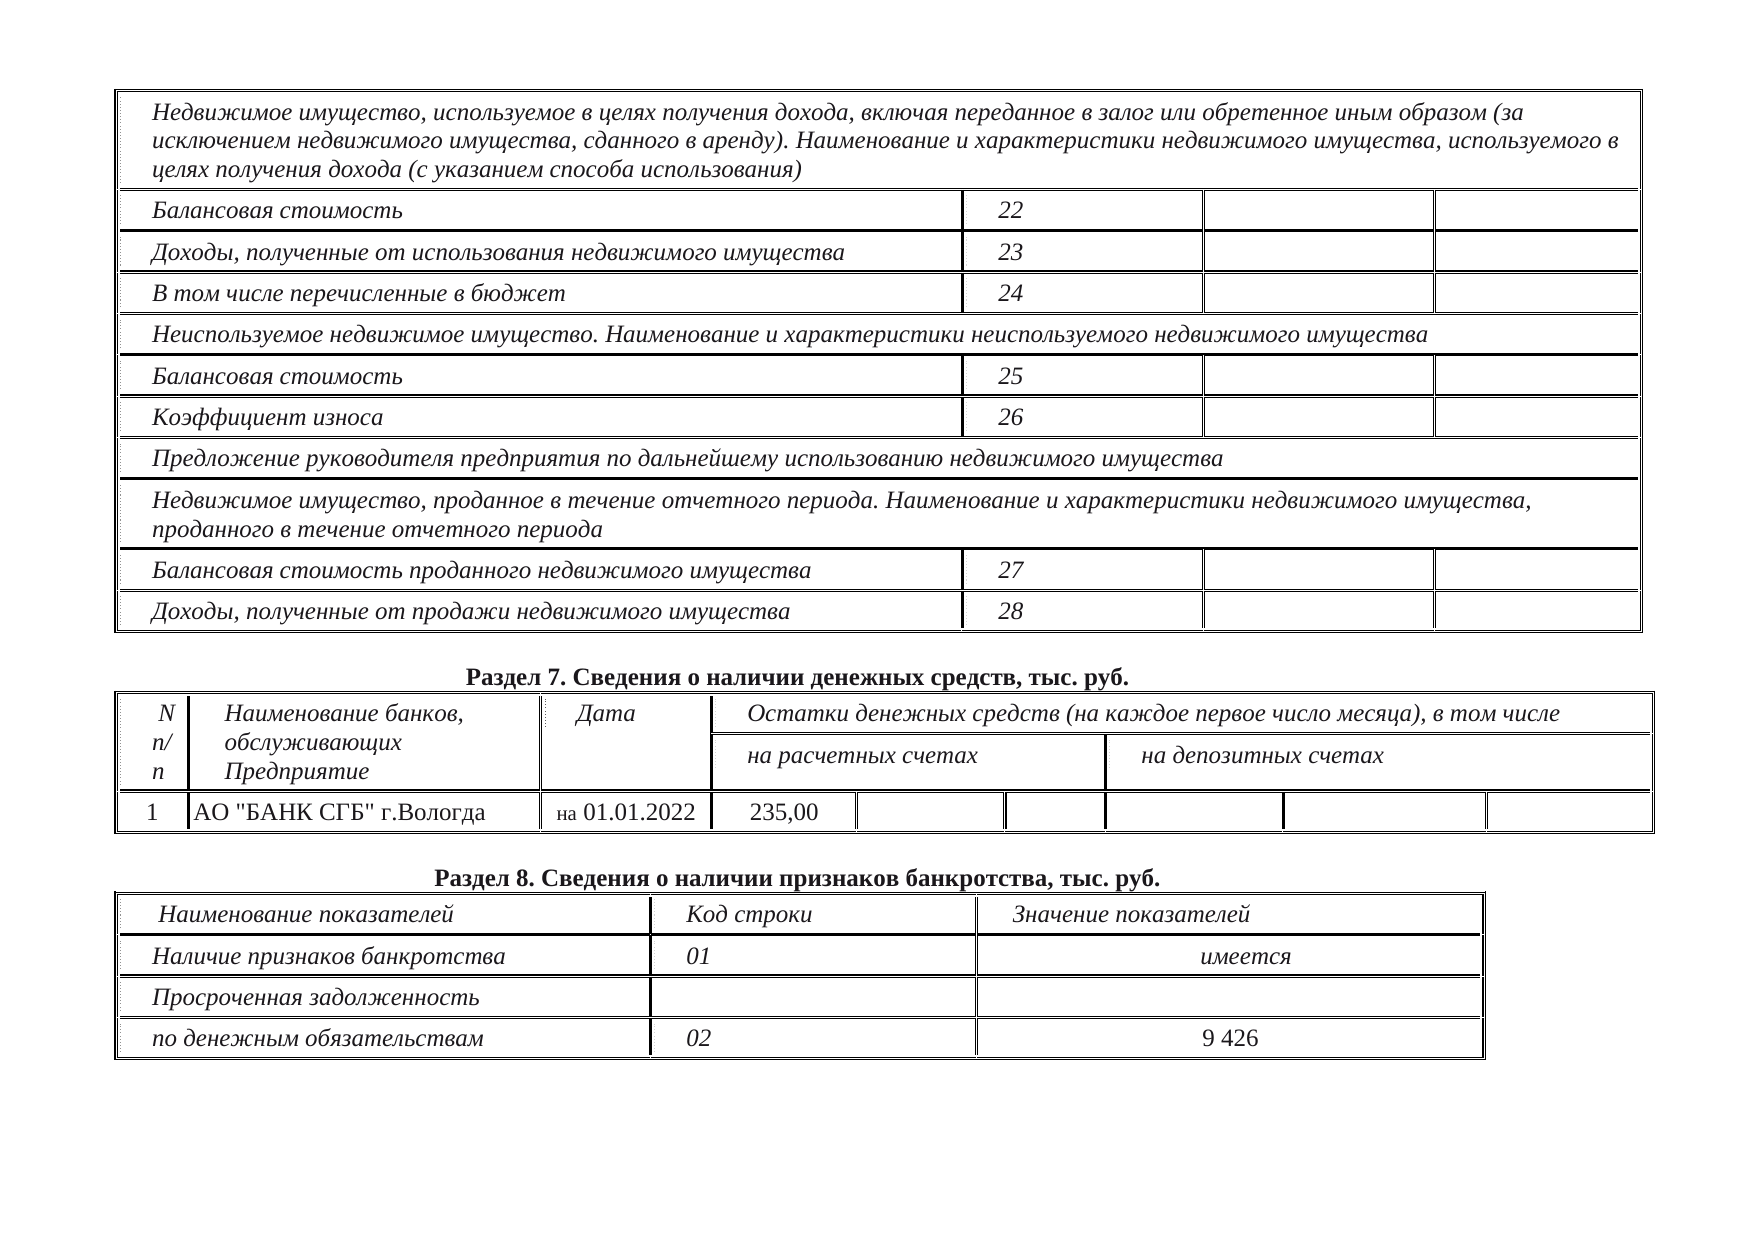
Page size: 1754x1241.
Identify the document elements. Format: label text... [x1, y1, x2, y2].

table_cell 01 [652, 936, 975, 974]
table_cell Предложение руководителя предприятия по дальнейшему использованию недвижимого имущества [116, 436, 1641, 477]
table_cell 23 [964, 232, 1202, 270]
table_cell Недвижимое имущество, проданное в течение отчетного периода. Наименование и характеристики недвижимого имущества, проданного в течение отчетного периода [118, 477, 1640, 547]
table_cell 28 [962, 592, 1203, 630]
table_header Остатки денежных средств (на каждое первое число месяца), в том числе [711, 694, 1652, 732]
table_cell [1205, 550, 1433, 588]
table_cell 24 [964, 274, 1202, 312]
table_cell [1005, 793, 1105, 831]
table_cell [1436, 394, 1640, 436]
table_cell [1205, 232, 1433, 270]
table_cell [1205, 398, 1433, 436]
table_header Наименование банков, обслуживающих Предприятие [188, 694, 541, 789]
table_cell по денежным обязательствам [116, 1016, 650, 1057]
table_cell Наличие признаков банкротства [116, 933, 649, 974]
table_cell Балансовая стоимость [116, 353, 961, 394]
table_cell [857, 791, 1005, 831]
table_cell 27 [964, 550, 1202, 588]
table_cell Балансовая стоимость проданного недвижимого имущества [118, 547, 961, 588]
table_cell 9 426 [977, 1016, 1484, 1057]
table_cell [1205, 274, 1433, 312]
table_cell 1 [118, 789, 188, 831]
table_cell [1435, 589, 1640, 630]
text Раздел 7. Сведения о наличии денежных средств, тыс. руб. [118, 662, 1477, 691]
table_cell на 01.01.2022 [541, 793, 711, 831]
table_header N п/п [118, 694, 188, 789]
table_cell 25 [964, 356, 1202, 394]
text Раздел 8. Сведения о наличии признаков банкротства, тыс. руб. [118, 863, 1477, 891]
table_cell [1283, 793, 1487, 831]
table_cell Доходы, полученные от использования недвижимого имущества [118, 229, 961, 270]
table_cell АО "БАНК СГБ" г.Вологда [188, 793, 541, 831]
table_cell [652, 978, 975, 1016]
table_cell Коэффициент износа [118, 394, 961, 436]
table_cell [1436, 547, 1640, 588]
table_header Код строки [650, 895, 977, 933]
table_cell 26 [964, 398, 1202, 436]
table_cell Балансовая стоимость [118, 188, 961, 229]
table_cell [1205, 191, 1433, 229]
table_cell [1436, 229, 1640, 270]
table_cell Неиспользуемое недвижимое имущество. Наименование и характеристики неиспользуемого недвижимого имущества [116, 312, 1641, 353]
table_cell [1204, 592, 1435, 630]
table_cell на расчетных счетах [713, 735, 1104, 789]
table_header Значение показателей [977, 895, 1482, 933]
table_header Наименование показателей [118, 895, 650, 933]
table_cell [1436, 188, 1640, 229]
table_cell [1487, 789, 1652, 831]
table_cell 22 [964, 191, 1202, 229]
table_cell В том числе перечисленные в бюджет [118, 270, 961, 312]
table_cell [1436, 353, 1641, 394]
table_cell [1205, 356, 1433, 394]
table_cell на депозитных счетах [1105, 732, 1653, 789]
table_cell [1436, 270, 1640, 312]
table_cell [1105, 793, 1283, 831]
table_header Дата [541, 694, 711, 789]
table_cell 235,00 [711, 793, 857, 831]
table_cell Доходы, полученные от продажи недвижимого имущества [118, 589, 962, 630]
table_cell имеется [978, 933, 1484, 974]
table_cell 02 [650, 1019, 977, 1057]
table_cell [978, 974, 1483, 1016]
table_cell Просроченная задолженность [118, 974, 649, 1016]
table_cell Недвижимое имущество, используемое в целях получения дохода, включая переданное в залог или обретенное иным образом (за исключением недвижимого имущества, сданного в аренду). Наименование и характеристики недвижимого имущества, используемого в целях получения дохода (с указанием способа использования) [118, 92, 1640, 187]
